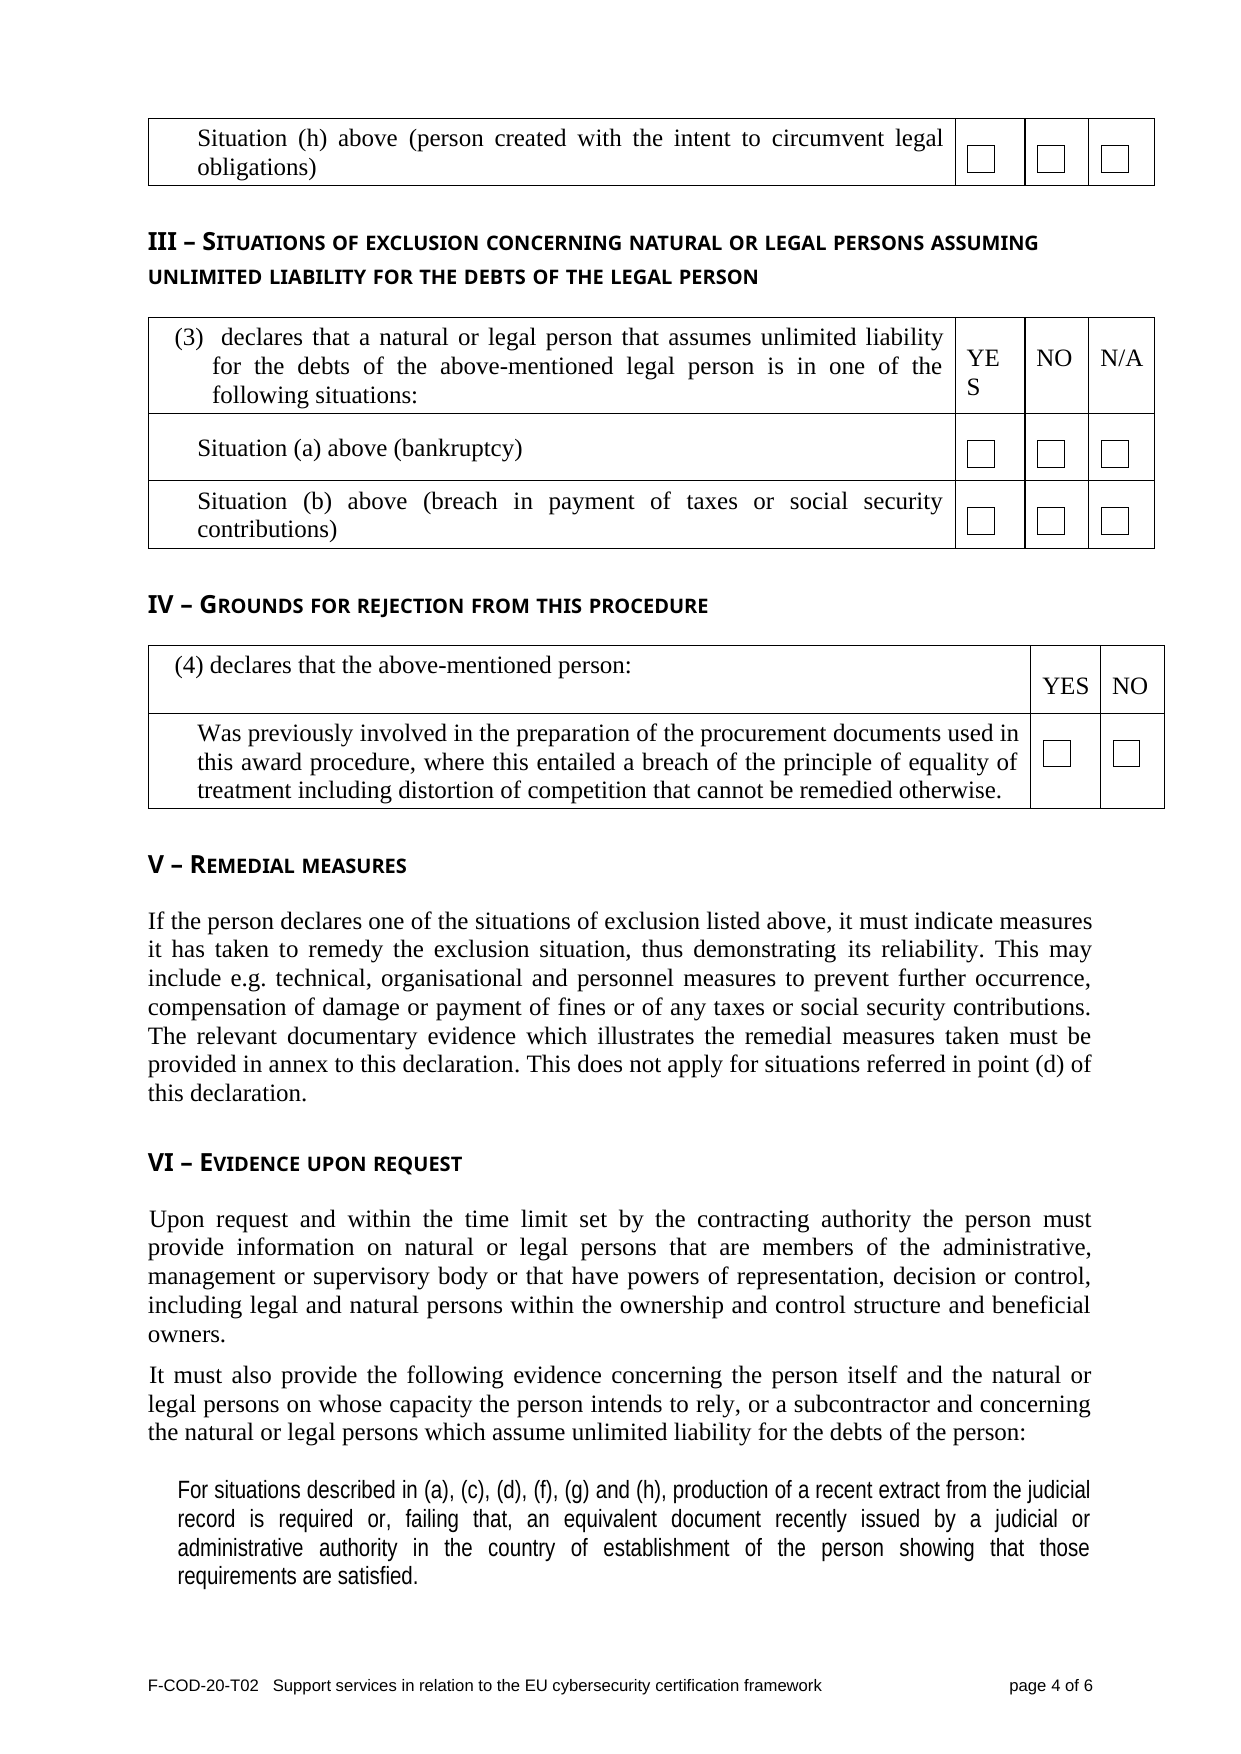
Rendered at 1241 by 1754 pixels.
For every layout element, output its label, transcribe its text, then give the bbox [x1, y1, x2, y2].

table_cell [1089, 481, 1154, 548]
title III – Situations of exclusion concerning natural or legal persons assuming unlimited liability for the debts of the legal person [148, 224, 1092, 292]
table_cell [1089, 119, 1154, 185]
table_header NO [1101, 646, 1164, 713]
title IV – Grounds for rejection from this procedure [148, 586, 1092, 620]
title V – Remedial measures [148, 847, 1092, 881]
table_cell [1026, 119, 1088, 185]
table_header declares that a natural or legal person that assumes unlimited liability for the debts of the above-mentioned legal person is in one of the following situations: [149, 318, 955, 413]
text It must also provide the following evidence concerning the person itself and the natural or legal persons on whose capacity the person intends to rely, or a subcontractor and concerning the natural or legal persons which assume unlimited liability for the debts of the person: [148, 1360, 1092, 1446]
text Upon request and within the time limit set by the contracting authority the person must provide information on natural or legal persons that are members of the administrative, management or supervisory body or that have powers of representation, decision or control, including legal and natural persons within the ownership and control structure and beneficial owners. [148, 1204, 1092, 1347]
table_header NO [1026, 318, 1088, 413]
table_cell [956, 119, 1024, 185]
table_header N/A [1089, 318, 1154, 413]
table_cell [1101, 714, 1164, 808]
table_cell [956, 414, 1024, 480]
text If the person declares one of the situations of exclusion listed above, it must indicate measures it has taken to remedy the exclusion situation, thus demonstrating its reliability. This may include e.g. technical, organisational and personnel measures to prevent further occurrence, compensation of damage or payment of fines or of any taxes or social security contributions. The relevant documentary evidence which illustrates the remedial measures taken must be provided in annex to this declaration. This does not apply for situations referred in point (d) of this declaration. [148, 906, 1092, 1107]
table_cell [1031, 714, 1100, 808]
title VI – Evidence upon request [148, 1144, 1092, 1179]
table_cell [1026, 481, 1088, 548]
table_header YES [956, 318, 1024, 413]
table_header (4) declares that the above-mentioned person: [149, 646, 1030, 713]
table_cell [956, 481, 1024, 548]
table_cell Situation (b) above (breach in payment of taxes or social security contributions) [149, 481, 955, 548]
table_cell Situation (a) above (bankruptcy) [149, 414, 955, 480]
text For situations described in (a), (c), (d), (f), (g) and (h), production of a recent extract from the judicial record is required or, failing that, an equivalent document recently issued by a judicial or administrative authority in the country of establishment of the person showing that those requirements are satisfied. [177, 1475, 1092, 1590]
table_cell [1026, 414, 1088, 480]
table_header YES [1031, 646, 1100, 713]
table_cell Was previously involved in the preparation of the procurement documents used in this award procedure, where this entailed a breach of the principle of equality of treatment including distortion of competition that cannot be remedied otherwise. [149, 714, 1030, 808]
table_cell Situation (h) above (person created with the intent to circumvent legal obligations) [149, 119, 955, 185]
table_cell [1089, 414, 1154, 480]
